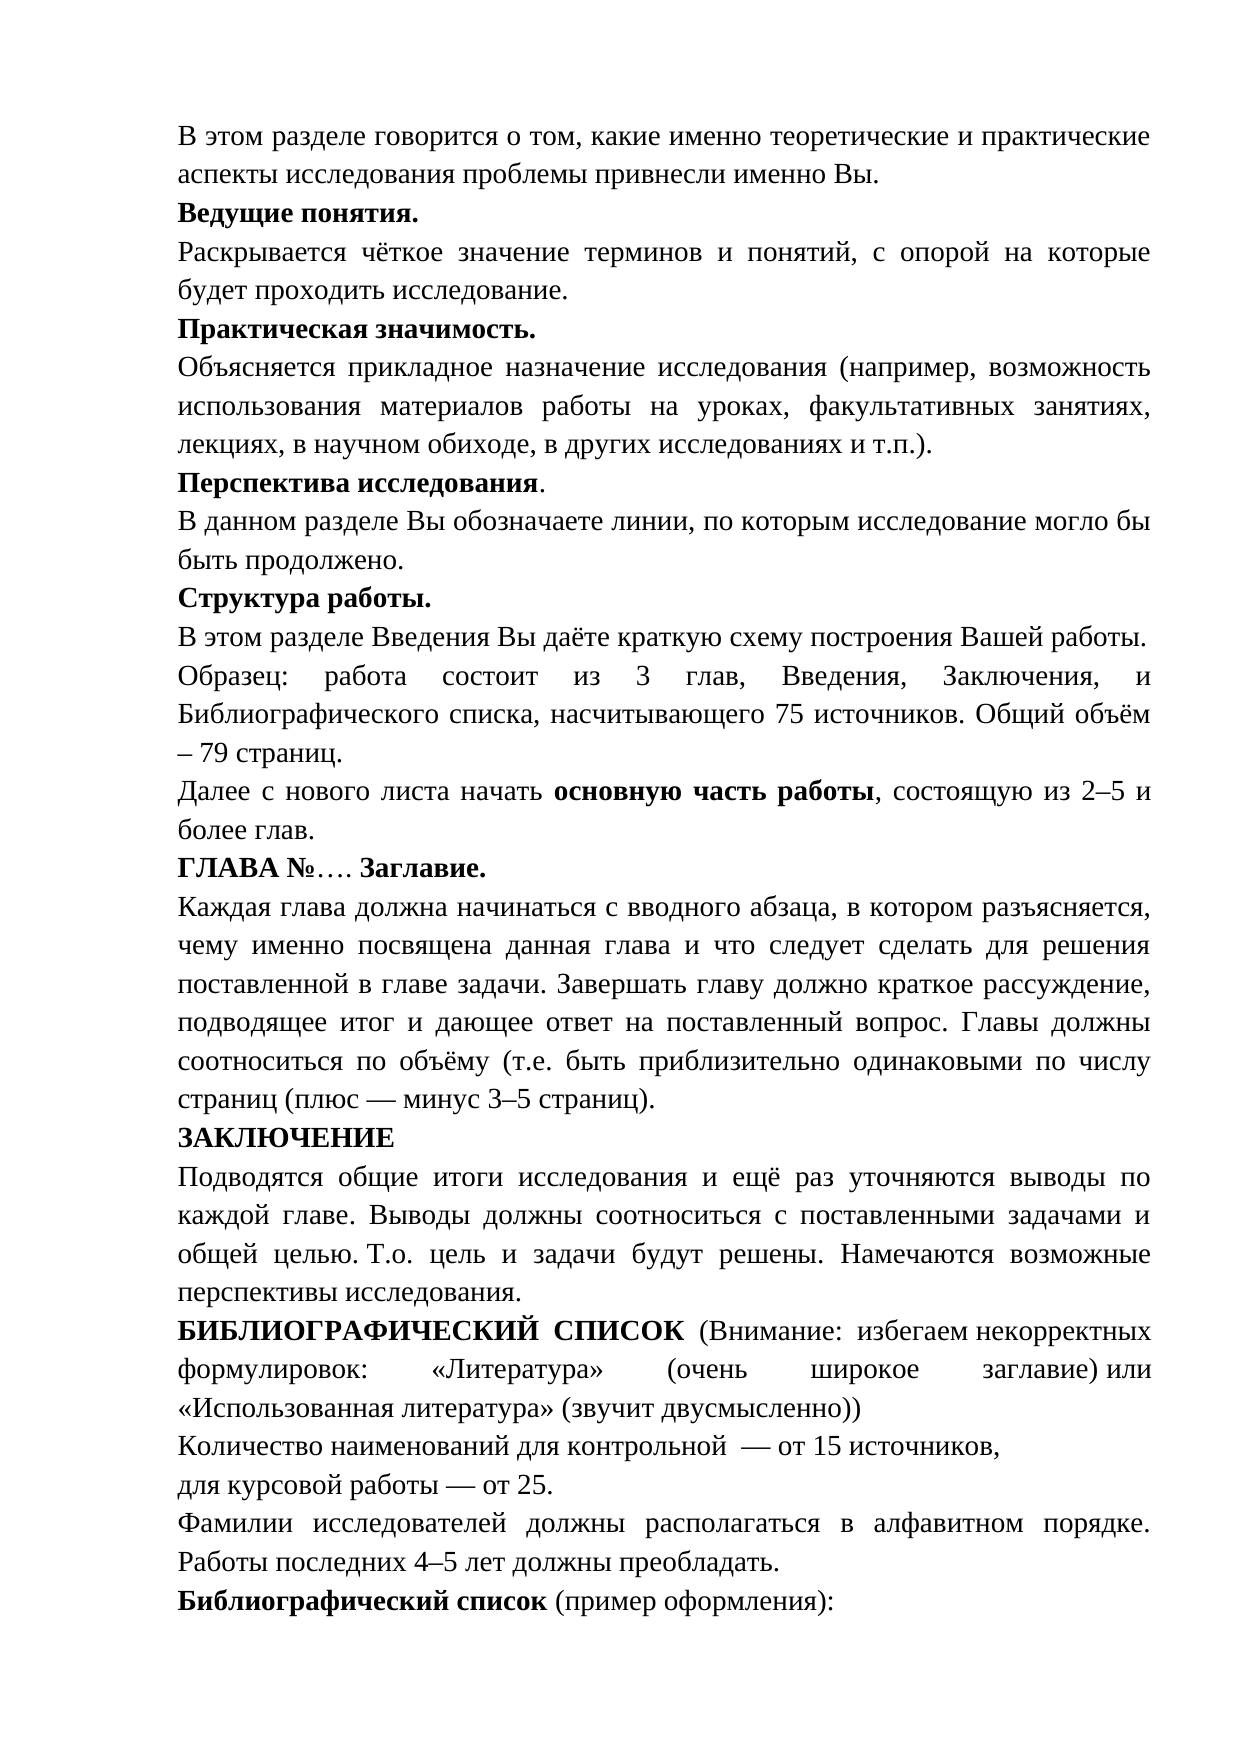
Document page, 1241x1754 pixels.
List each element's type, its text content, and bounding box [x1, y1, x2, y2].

text В этом разделе Введения Вы даёте краткую схему построения Вашей работы. [177, 619, 1152, 653]
text Объясняется прикладное назначение исследования (например, возможность использования материалов работы на уроках, факультативных занятиях, лекциях, в научном обиходе, в других исследованиях и т.п.). [177, 349, 1152, 460]
text Образец: работа состоит из 3 глав, Введения, Заключения, и Библиографического списка, насчитывающего 75 источников. Общий объём – 79 страниц. [177, 658, 1152, 768]
text Перспектива исследования. [177, 465, 1152, 498]
text Библиографический список (пример оформления): [177, 1583, 1152, 1616]
text БИБЛИОГРАФИЧЕСКИЙ СПИСОК (Внимание: избегаем некорректных формулировок: «Литература» (очень широкое заглавие) или «Использованная литература» (звучит двусмысленно)) [177, 1313, 1152, 1423]
text В этом разделе говорится о том, какие именно теоретические и практические аспекты исследования проблемы привнесли именно Вы. [177, 118, 1152, 190]
text Структура работы. [177, 581, 1152, 614]
text Ведущие понятия. [177, 195, 1152, 229]
text В данном разделе Вы обозначаете линии, по которым исследование могло бы быть продолжено. [177, 503, 1152, 576]
text Далее с нового листа начать основную часть работы, состоящую из 2–5 и более глав. [177, 773, 1152, 845]
text для курсовой работы — от 25. [177, 1467, 1152, 1501]
text Подводятся общие итоги исследования и ещё раз уточняются выводы по каждой главе. Выводы должны соотноситься с поставленными задачами и общей целью. Т.о. цель и задачи будут решены. Намечаются возможные перспективы исследования. [177, 1159, 1152, 1308]
text Количество наименований для контрольной — от 15 источников, [177, 1428, 1152, 1462]
text ГЛАВА №…. Заглавие. [177, 850, 1152, 884]
text Фамилии исследователей должны располагаться в алфавитном порядке. Работы последних 4–5 лет должны преобладать. [177, 1506, 1152, 1578]
text Практическая значимость. [177, 311, 1152, 344]
text Раскрывается чёткое значение терминов и понятий, с опорой на которые будет проходить исследование. [177, 234, 1152, 306]
text Каждая глава должна начинаться с вводного абзаца, в котором разъясняется, чему именно посвящена данная глава и что следует сделать для решения поставленной в главе задачи. Завершать главу должно краткое рассуждение, подводящее итог и дающее ответ на поставленный вопрос. Главы должны соотноситься по объёму (т.е. быть приблизительно одинаковыми по числу страниц (плюс — минус 3–5 страниц). [177, 889, 1152, 1115]
text ЗАКЛЮЧЕНИЕ [177, 1120, 1152, 1154]
